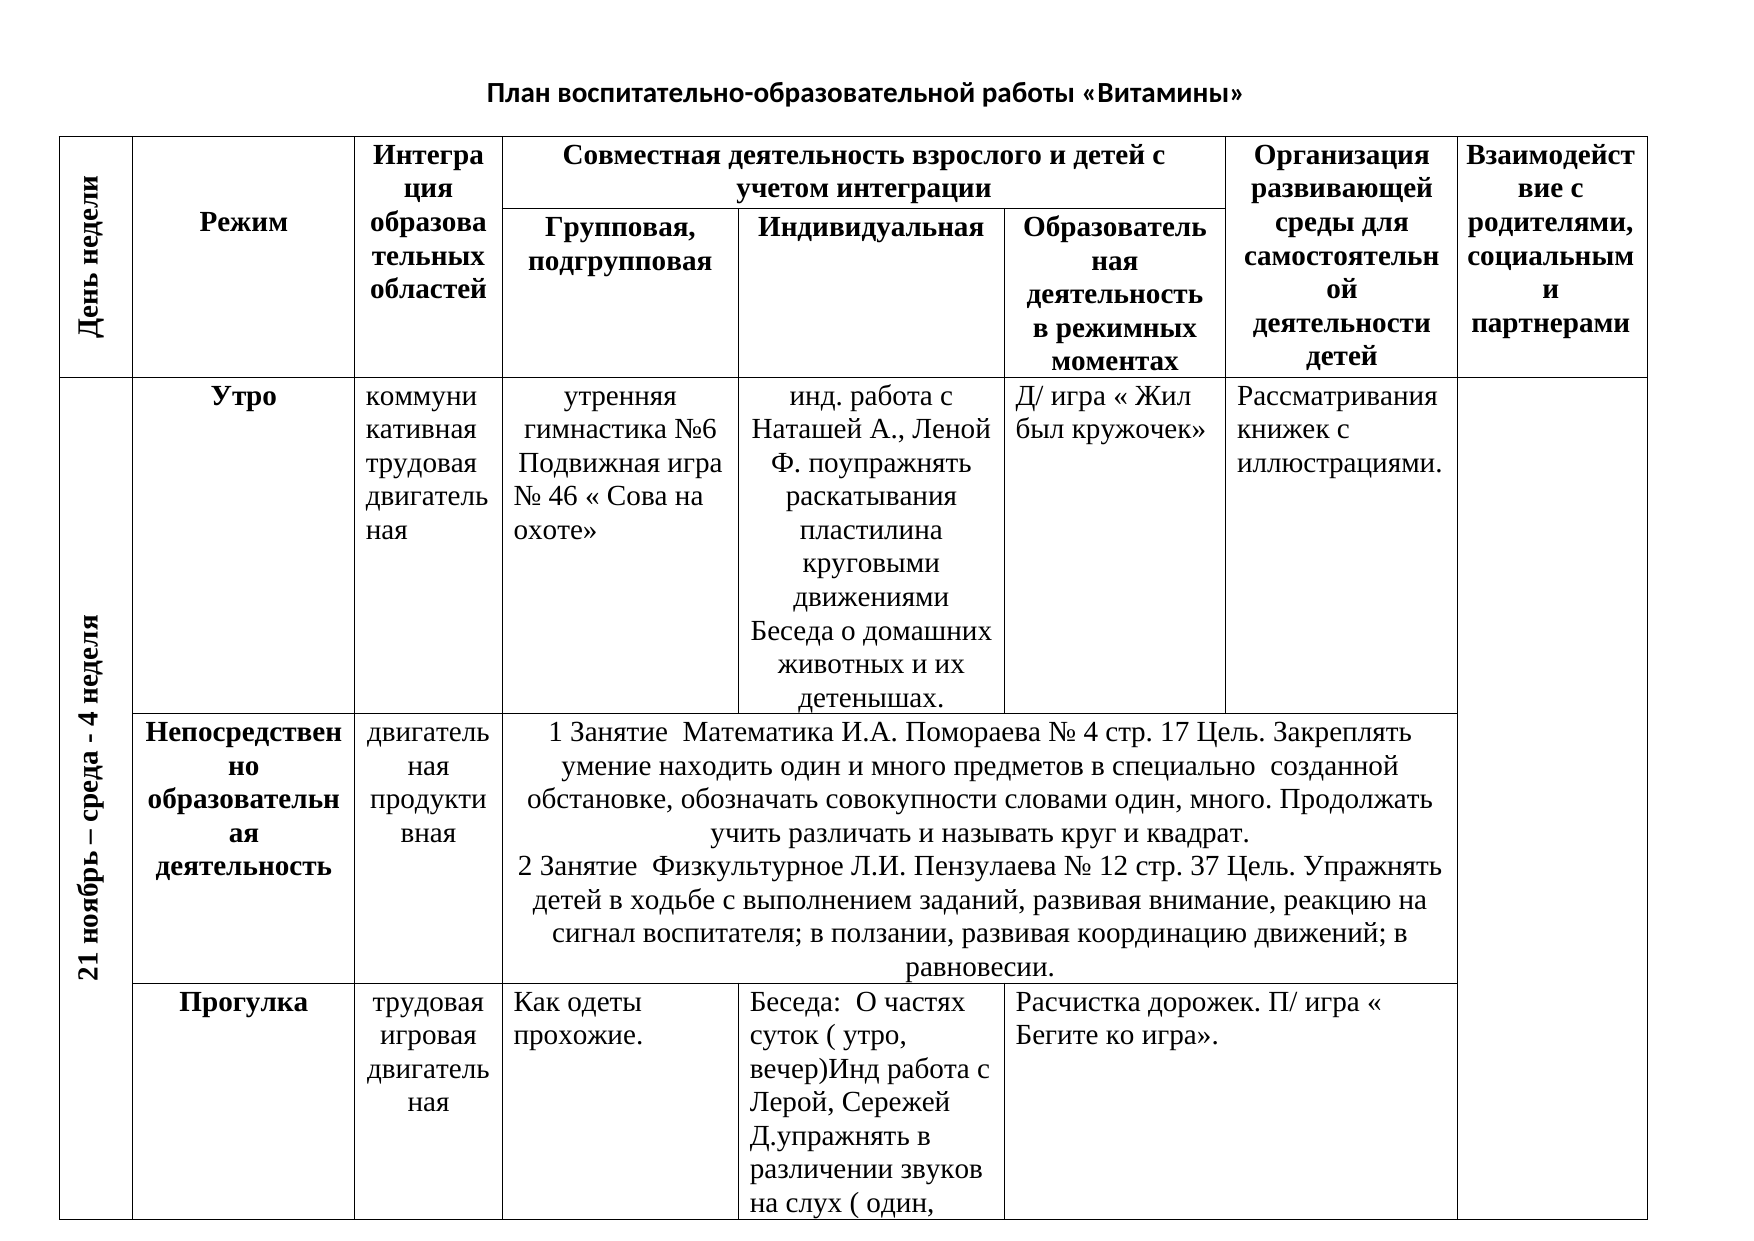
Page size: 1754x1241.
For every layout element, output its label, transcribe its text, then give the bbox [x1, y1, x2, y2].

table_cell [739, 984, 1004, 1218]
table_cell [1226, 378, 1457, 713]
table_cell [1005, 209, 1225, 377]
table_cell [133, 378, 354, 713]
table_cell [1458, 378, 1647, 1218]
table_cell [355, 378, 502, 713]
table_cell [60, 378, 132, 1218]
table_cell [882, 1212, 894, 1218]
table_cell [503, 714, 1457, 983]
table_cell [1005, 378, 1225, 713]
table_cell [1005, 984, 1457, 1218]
text План воспитательно-образовательной работы «Витамины» [118, 74, 1636, 110]
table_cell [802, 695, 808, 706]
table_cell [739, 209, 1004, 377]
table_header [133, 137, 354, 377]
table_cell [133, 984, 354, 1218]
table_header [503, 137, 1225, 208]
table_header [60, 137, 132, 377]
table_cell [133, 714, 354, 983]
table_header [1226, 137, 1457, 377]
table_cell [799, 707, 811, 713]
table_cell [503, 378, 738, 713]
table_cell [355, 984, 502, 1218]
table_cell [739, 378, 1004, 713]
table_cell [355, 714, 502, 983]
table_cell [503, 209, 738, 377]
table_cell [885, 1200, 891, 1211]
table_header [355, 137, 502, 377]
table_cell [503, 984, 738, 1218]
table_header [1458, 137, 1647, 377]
